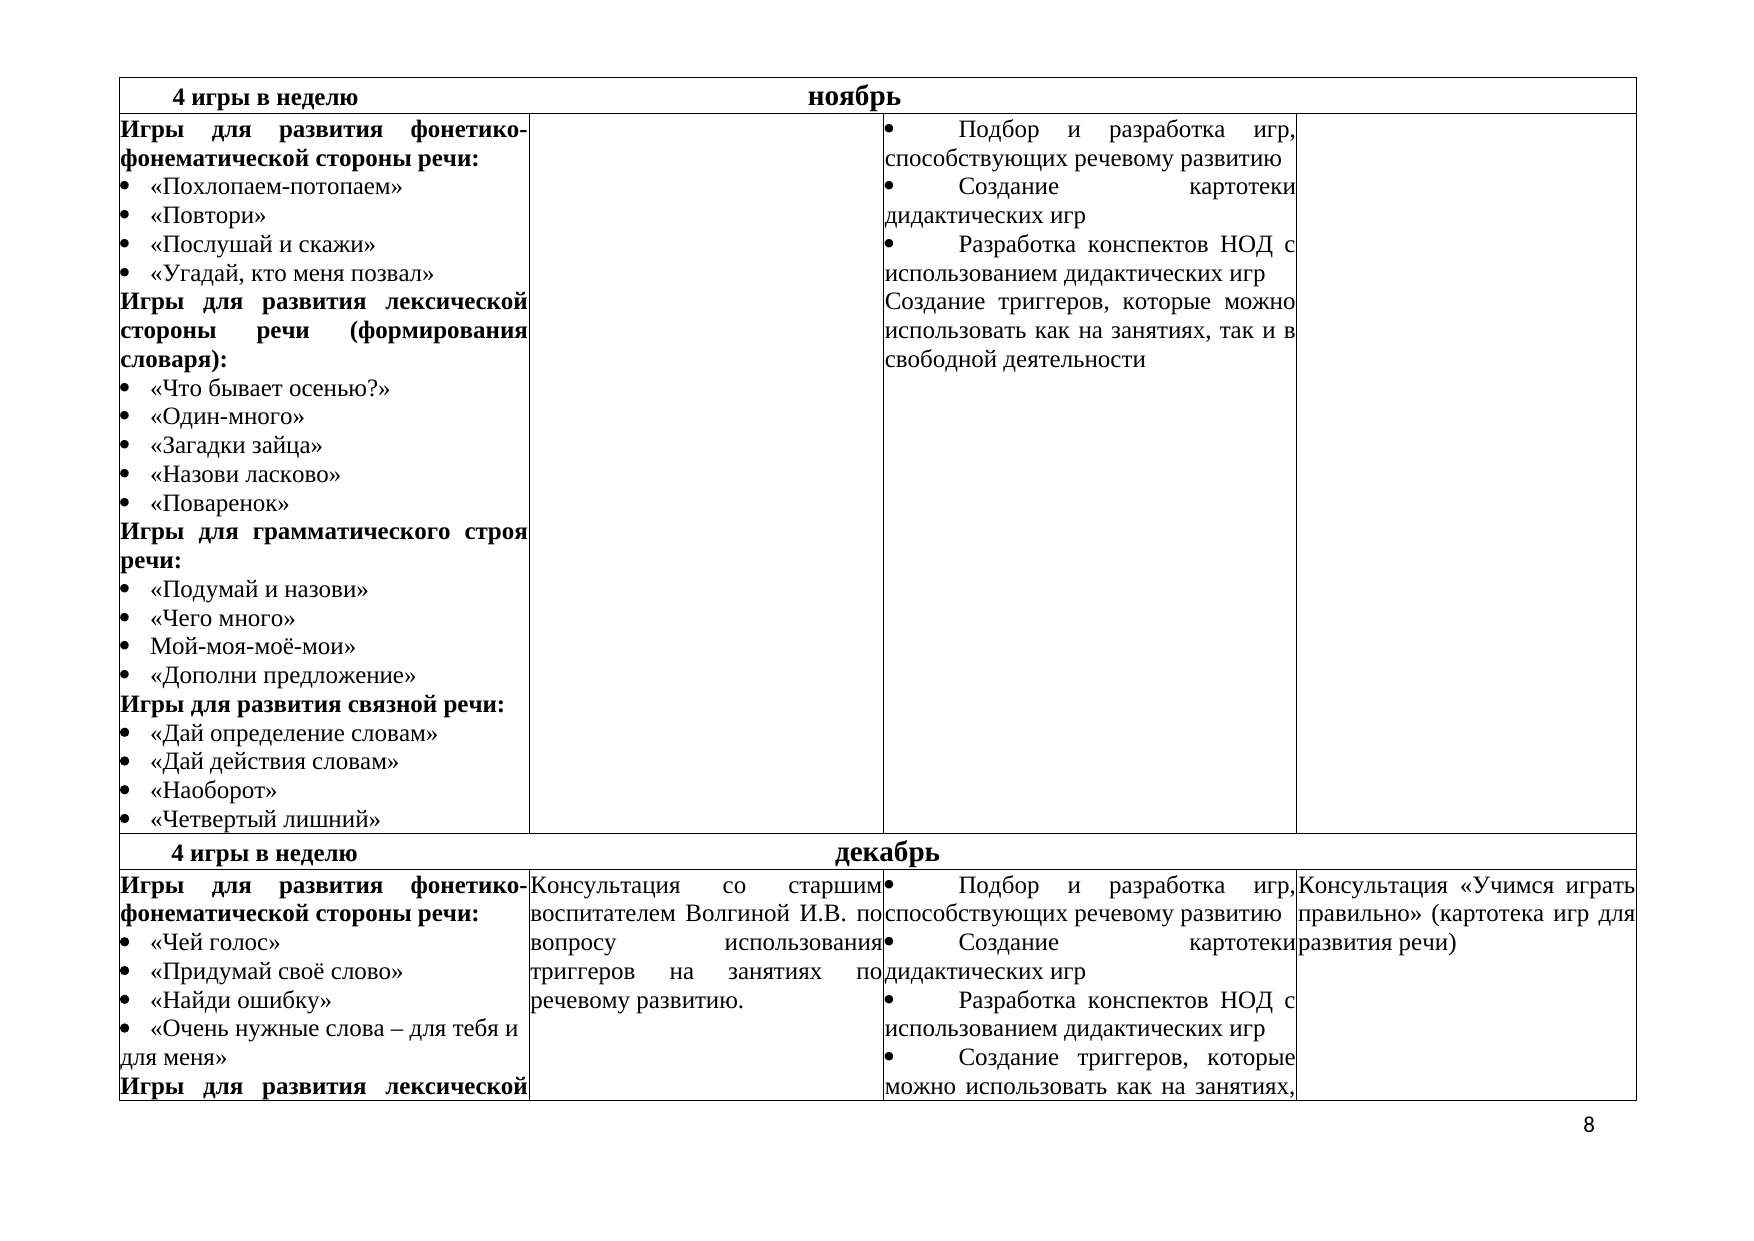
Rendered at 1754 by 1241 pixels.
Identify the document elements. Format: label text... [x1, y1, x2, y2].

table_cell 4 игры в неделю ноябрь [120, 78, 1636, 113]
table_cell Игры для развития фонетико-фонематической стороны речи: «Похлопаем-потопаем» «Повтори» «Послушай и скажи» «Угадай, кто меня позвал» Игры для развития лексической стороны речи (формирования словаря): «Что бывает осенью?» «Один-много» «Загадки зайца» «Назови ласково» «Поваренок» Игры для грамматического строя речи: «Подумай и назови» «Чего много» Мой-моя-моё-мои» «Дополни предложение» Игры для развития связной речи: «Дай определение словам» «Дай действия словам» «Наоборот» «Четвертый лишний» [120, 114, 529, 833]
table_cell [530, 114, 883, 833]
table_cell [1297, 870, 1636, 1100]
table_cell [530, 870, 883, 1100]
table_cell 4 игры в неделю декабрь [120, 834, 1636, 869]
table_cell [1297, 114, 1636, 833]
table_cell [120, 870, 529, 1100]
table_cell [884, 870, 1296, 1100]
